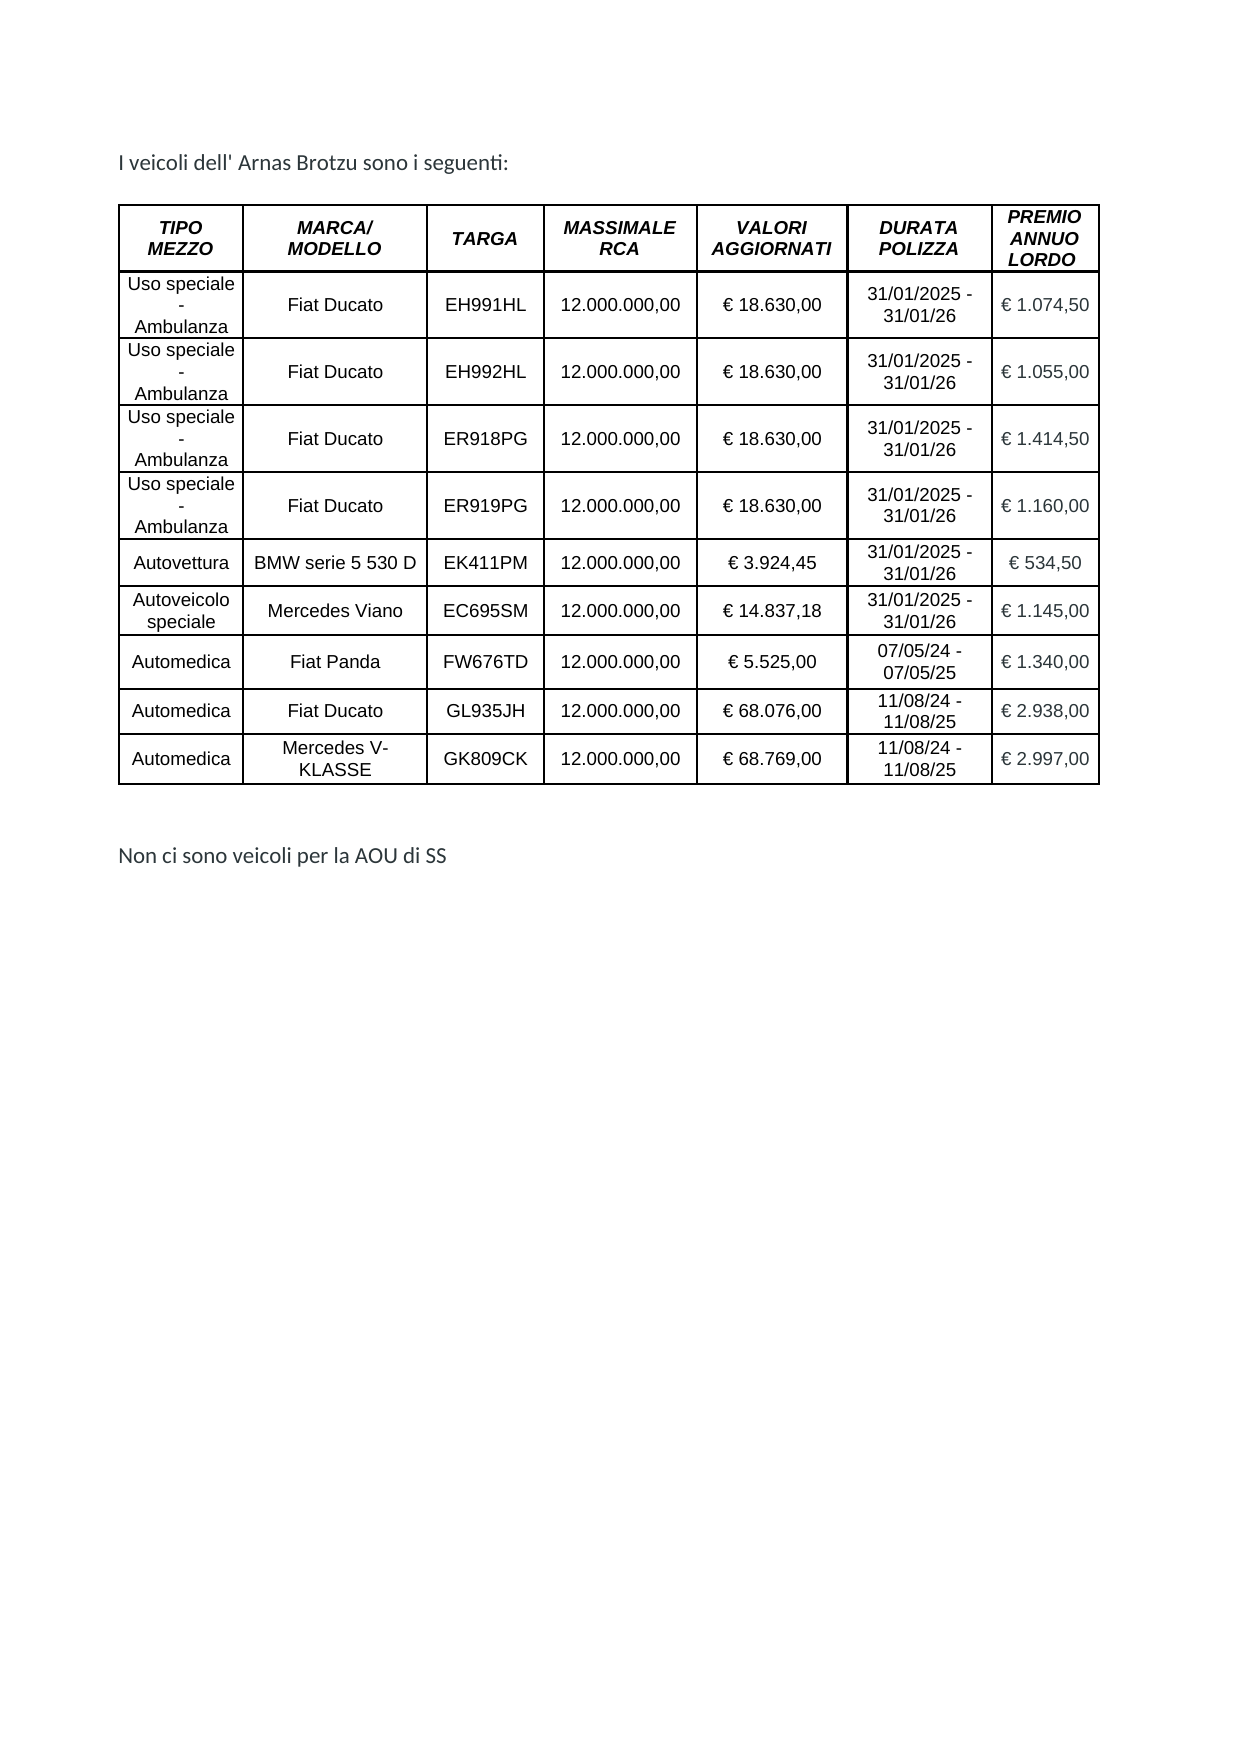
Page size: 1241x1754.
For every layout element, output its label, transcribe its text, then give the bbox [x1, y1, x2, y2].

table_cell € 14.837,18 [698, 587, 846, 634]
table_cell € 1.055,00 [993, 339, 1098, 404]
table_cell 12.000.000,00 [545, 406, 696, 471]
table_cell 31/01/2025 - 31/01/26 [849, 339, 991, 404]
text Non ci sono veicoli per la AOU di SS [118, 841, 1122, 869]
table_cell Mercedes Viano [244, 587, 426, 634]
table_cell € 68.769,00 [698, 735, 846, 783]
table_cell Uso speciale - Ambulanza [120, 339, 242, 404]
table_cell ER918PG [428, 406, 543, 471]
table_cell 12.000.000,00 [545, 587, 696, 634]
table_header MARCA/MODELLO [244, 206, 426, 270]
table_cell Automedica [120, 636, 242, 687]
table_cell Autoveicolo speciale [120, 587, 242, 634]
table_cell GL935JH [428, 690, 543, 733]
table_cell Uso speciale - Ambulanza [120, 473, 242, 537]
table_cell € 1.160,00 [993, 473, 1098, 537]
table_header TIPO MEZZO [120, 206, 242, 270]
table_cell Uso speciale - Ambulanza [120, 273, 242, 337]
table_cell Automedica [120, 735, 242, 783]
table_cell 31/01/2025 - 31/01/26 [849, 473, 991, 537]
table_cell 31/01/2025 - 31/01/26 [849, 587, 991, 634]
table_cell Fiat Panda [244, 636, 426, 687]
table_cell EH991HL [428, 273, 543, 337]
table_cell FW676TD [428, 636, 543, 687]
table_cell EC695SM [428, 587, 543, 634]
table_cell 12.000.000,00 [545, 690, 696, 733]
table_cell 31/01/2025 - 31/01/26 [849, 540, 991, 585]
table_header DURATA POLIZZA [849, 206, 991, 270]
table_header MASSIMALE RCA [545, 206, 696, 270]
table_cell 11/08/24 - 11/08/25 [849, 690, 991, 733]
table_cell 12.000.000,00 [545, 339, 696, 404]
table_cell BMW serie 5 530 D [244, 540, 426, 585]
table_cell 12.000.000,00 [545, 473, 696, 537]
table_cell 12.000.000,00 [545, 636, 696, 687]
text I veicoli dell' Arnas Brotzu sono i seguenti: [118, 148, 1122, 176]
table_cell 07/05/24 - 07/05/25 [849, 636, 991, 687]
table_cell € 18.630,00 [698, 273, 846, 337]
table_cell EK411PM [428, 540, 543, 585]
table_cell Fiat Ducato [244, 690, 426, 733]
table_header VALORI AGGIORNATI [698, 206, 846, 270]
table_cell Fiat Ducato [244, 473, 426, 537]
table_header PREMIO ANNUO LORDO [993, 206, 1098, 270]
table_cell € 1.145,00 [993, 587, 1098, 634]
table_header TARGA [428, 206, 543, 270]
table_cell 12.000.000,00 [545, 735, 696, 783]
table_cell € 1.340,00 [993, 636, 1098, 687]
table_cell € 1.414,50 [993, 406, 1098, 471]
table_cell Fiat Ducato [244, 406, 426, 471]
table_cell 11/08/24 - 11/08/25 [849, 735, 991, 783]
table_cell Automedica [120, 690, 242, 733]
table_cell € 2.997,00 [993, 735, 1098, 783]
table_cell € 5.525,00 [698, 636, 846, 687]
table_cell EH992HL [428, 339, 543, 404]
table_cell € 3.924,45 [698, 540, 846, 585]
table_cell GK809CK [428, 735, 543, 783]
table_cell ER919PG [428, 473, 543, 537]
table_cell € 534,50 [993, 540, 1098, 585]
table_cell € 18.630,00 [698, 339, 846, 404]
table_cell Fiat Ducato [244, 339, 426, 404]
table_cell 12.000.000,00 [545, 540, 696, 585]
table_cell Autovettura [120, 540, 242, 585]
table_cell Fiat Ducato [244, 273, 426, 337]
table_cell 31/01/2025 - 31/01/26 [849, 273, 991, 337]
table_cell € 68.076,00 [698, 690, 846, 733]
table_cell 31/01/2025 - 31/01/26 [849, 406, 991, 471]
table_cell € 18.630,00 [698, 406, 846, 471]
table_cell € 2.938,00 [993, 690, 1098, 733]
table_cell 12.000.000,00 [545, 273, 696, 337]
table_cell Uso speciale - Ambulanza [120, 406, 242, 471]
table_cell € 18.630,00 [698, 473, 846, 537]
table_cell Mercedes V-KLASSE [244, 735, 426, 783]
table_cell € 1.074,50 [993, 273, 1098, 337]
